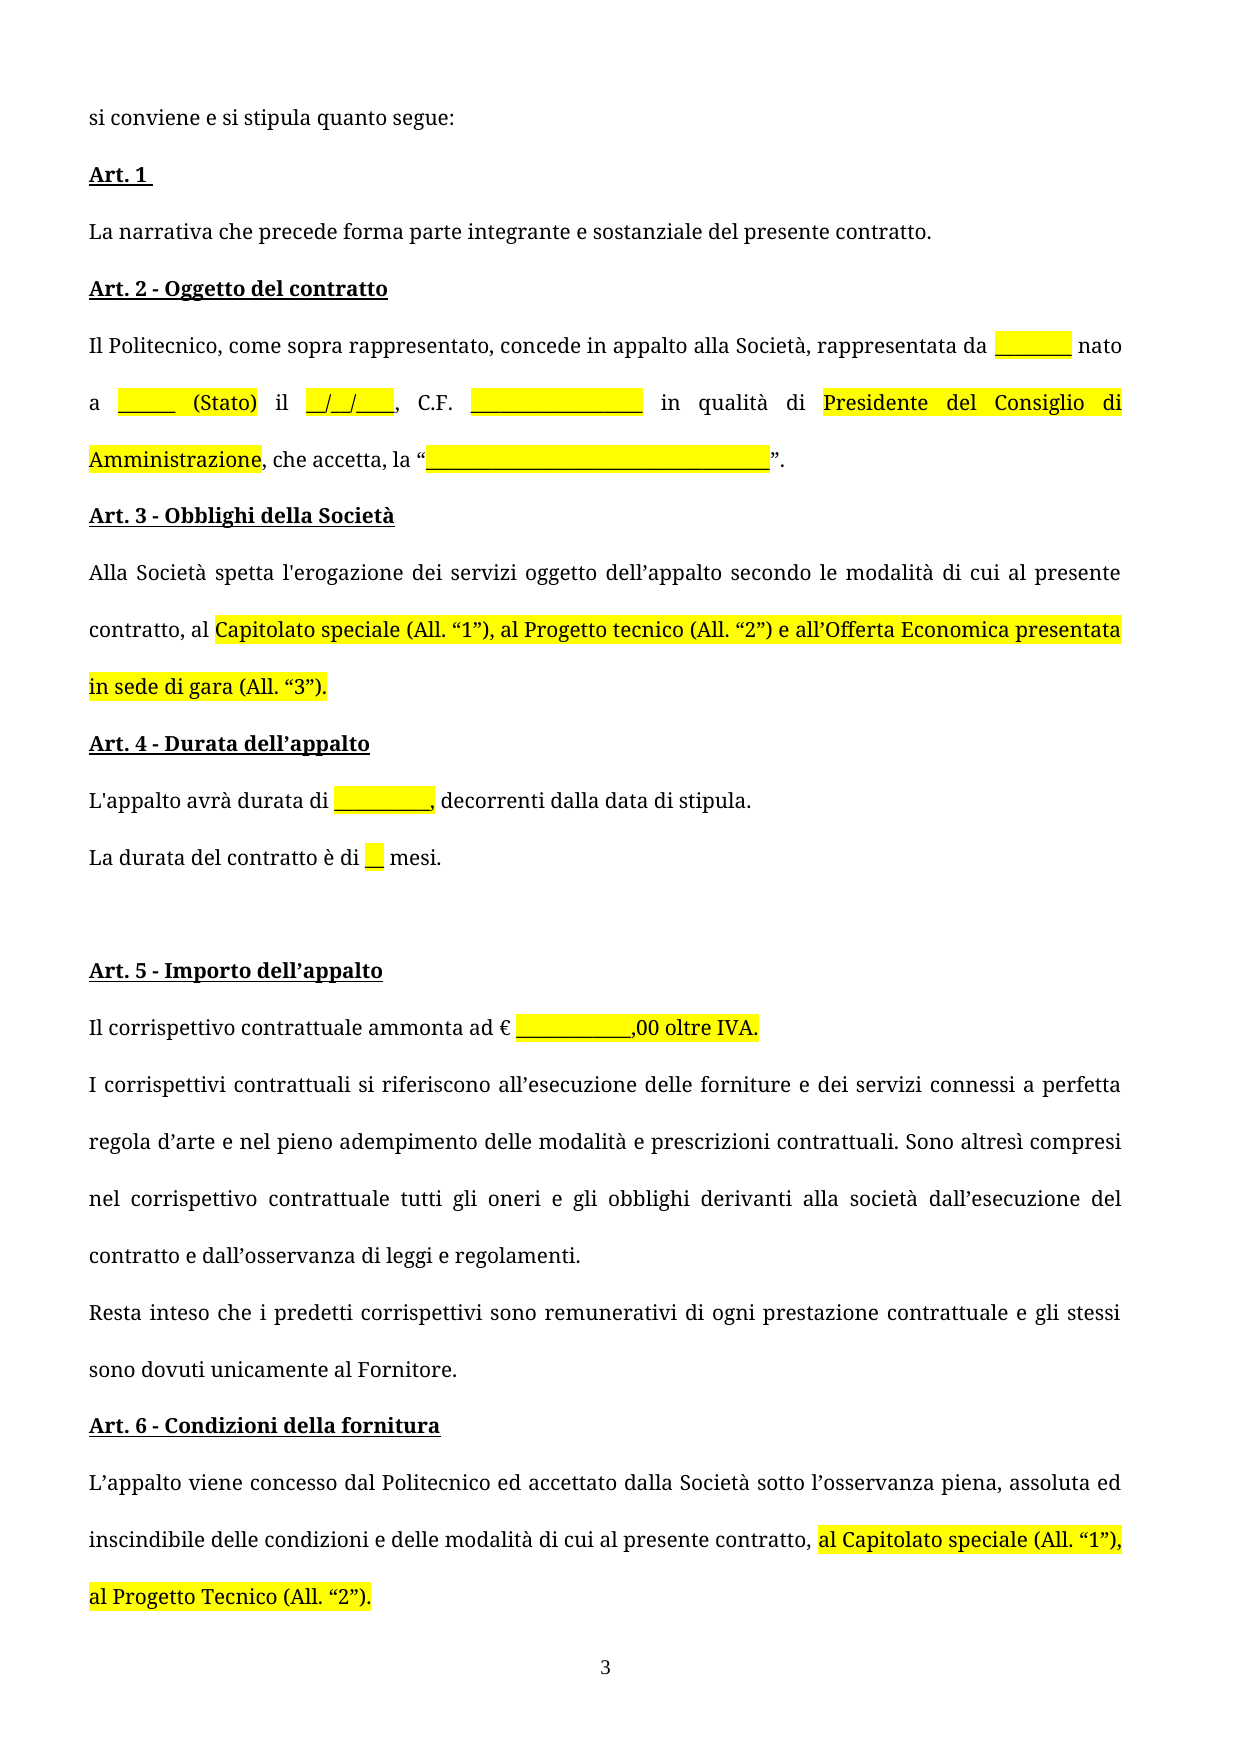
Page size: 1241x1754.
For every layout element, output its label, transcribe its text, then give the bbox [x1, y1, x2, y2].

text Resta inteso che i predetti corrispettivi sono remunerativi di ogni prestazione contrattuale e gli stessi sono dovuti unicamente al Fornitore. [89, 1298, 1122, 1383]
text Alla Società spetta l'erogazione dei servizi oggetto dell’appalto secondo le modalità di cui al presente contratto, al Capitolato speciale (All. “1”), al Progetto tecnico (All. “2”) e all’Offerta Economica presentata in sede di gara (All. “3”). [89, 558, 1122, 701]
text La durata del contratto è di __ mesi. [384, 843, 1122, 871]
text L'appalto avrà durata di __________, decorrenti dalla data di stipula. [435, 786, 1122, 814]
subtitle Art. 1 [89, 160, 1093, 189]
text L'appalto avrà durata di __________, decorrenti dalla data di stipula. [89, 786, 334, 814]
text Il corrispettivo contrattuale ammonta ad € ____________,00 oltre IVA. [89, 1013, 1122, 1042]
text La narrativa che precede forma parte integrante e sostanziale del presente contratto. [89, 217, 1122, 246]
subtitle Art. 2 - Oggetto del contratto [89, 274, 1093, 302]
subtitle Art. 6 - Condizioni della fornitura [89, 1412, 1093, 1440]
subtitle Art. 5 - Importo dell’appalto [89, 957, 1093, 985]
subtitle Art. 3 - Obblighi della Società [89, 502, 1093, 530]
text I corrispettivi contrattuali si riferiscono all’esecuzione delle forniture e dei servizi connessi a perfetta regola d’arte e nel pieno adempimento delle modalità e prescrizioni contrattuali. Sono altresì compresi nel corrispettivo contrattuale tutti gli oneri e gli obblighi derivanti alla società dall’esecuzione del contratto e dall’osservanza di leggi e regolamenti. [89, 1070, 1122, 1269]
text La durata del contratto è di __ mesi. [89, 843, 365, 871]
subtitle Art. 4 - Durata dell’appalto [89, 729, 1093, 757]
text si conviene e si stipula quanto segue: [89, 103, 1122, 132]
text Il Politecnico, come sopra rappresentato, concede in appalto alla Società, rappresentata da ________ nato a ______ (Stato) il __/__/____, C.F. __________________ in qualità di Presidente del Consiglio di Amministrazione, che accetta, la “____________________________________”. [89, 331, 1122, 473]
text L’appalto viene concesso dal Politecnico ed accettato dalla Società sotto l’osservanza piena, assoluta ed inscindibile delle condizioni e delle modalità di cui al presente contratto, al Capitolato speciale (All. “1”), al Progetto Tecnico (All. “2”). [89, 1468, 1122, 1611]
